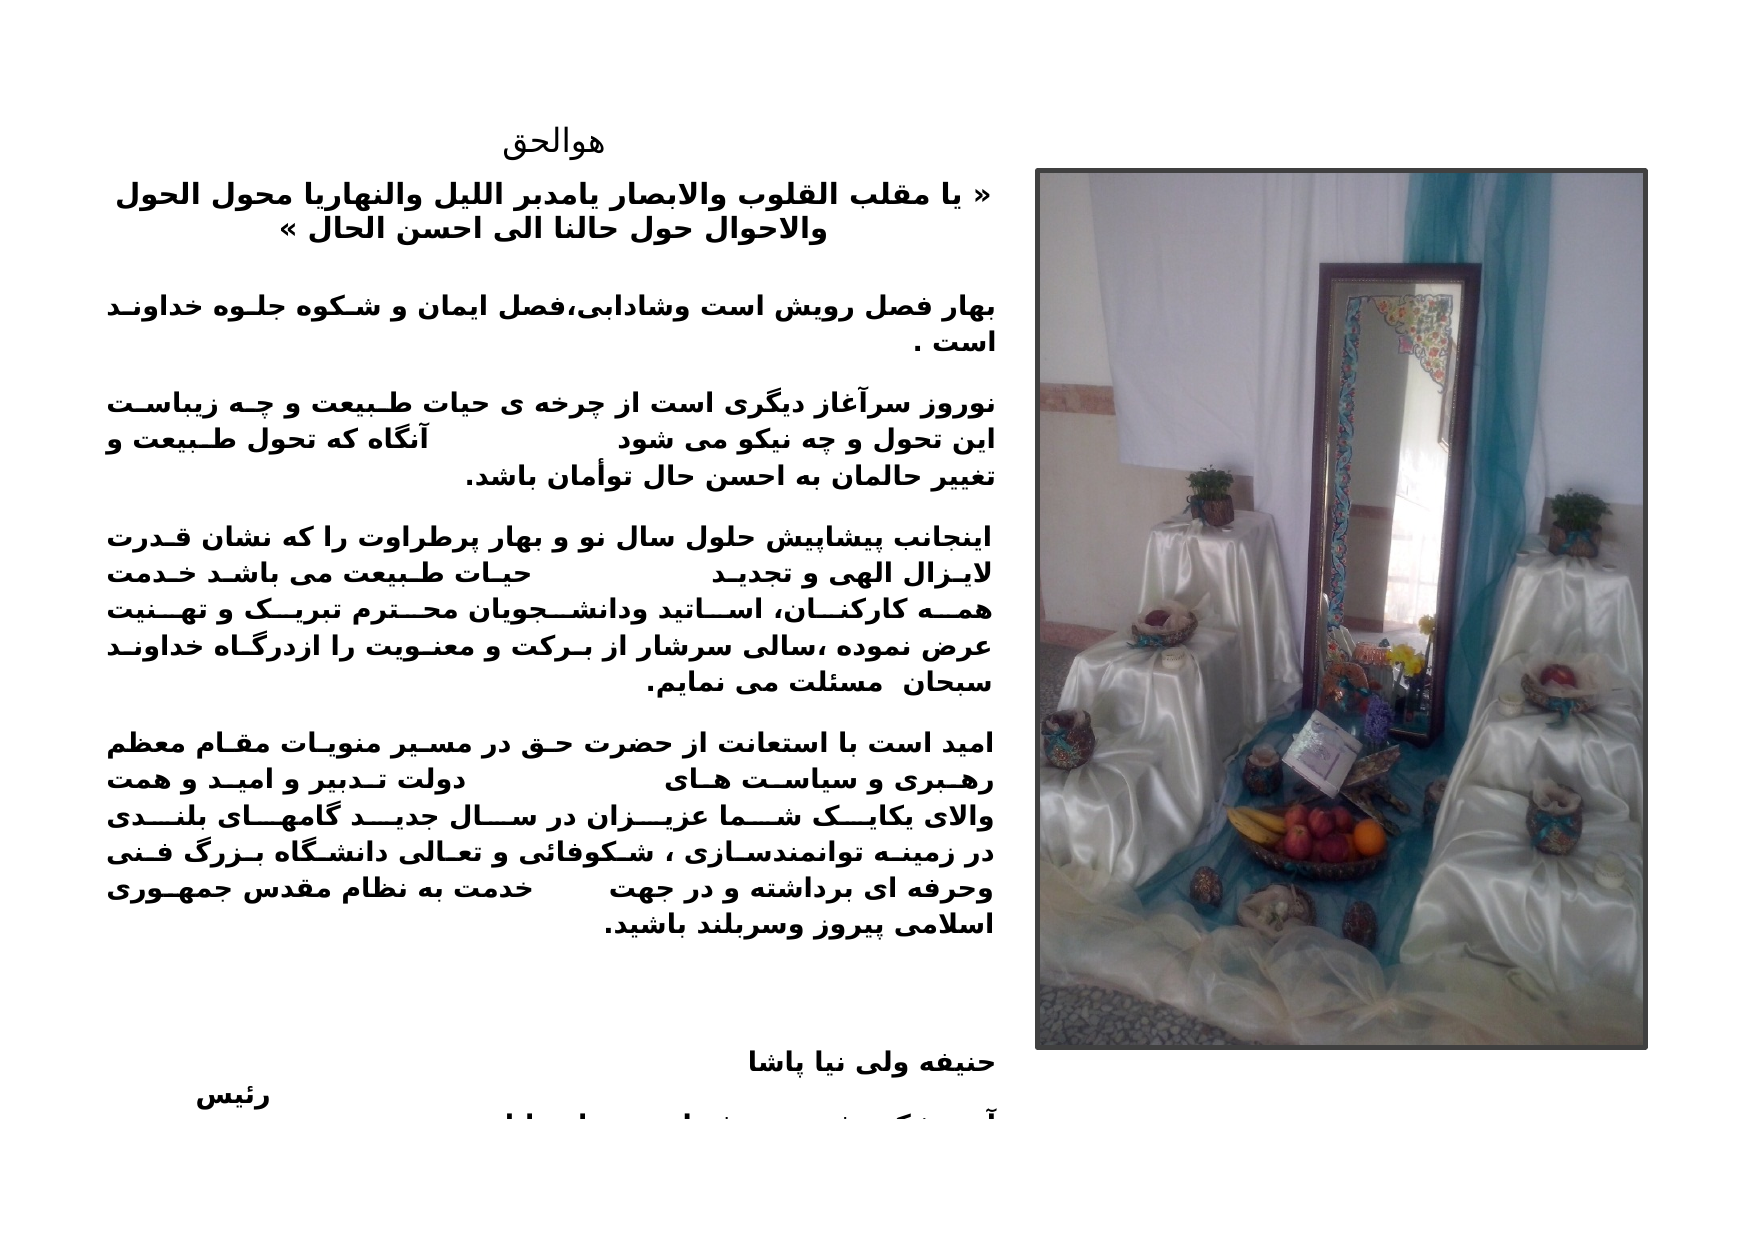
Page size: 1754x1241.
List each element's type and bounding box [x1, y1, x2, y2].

picture [1040, 173, 1643, 1045]
